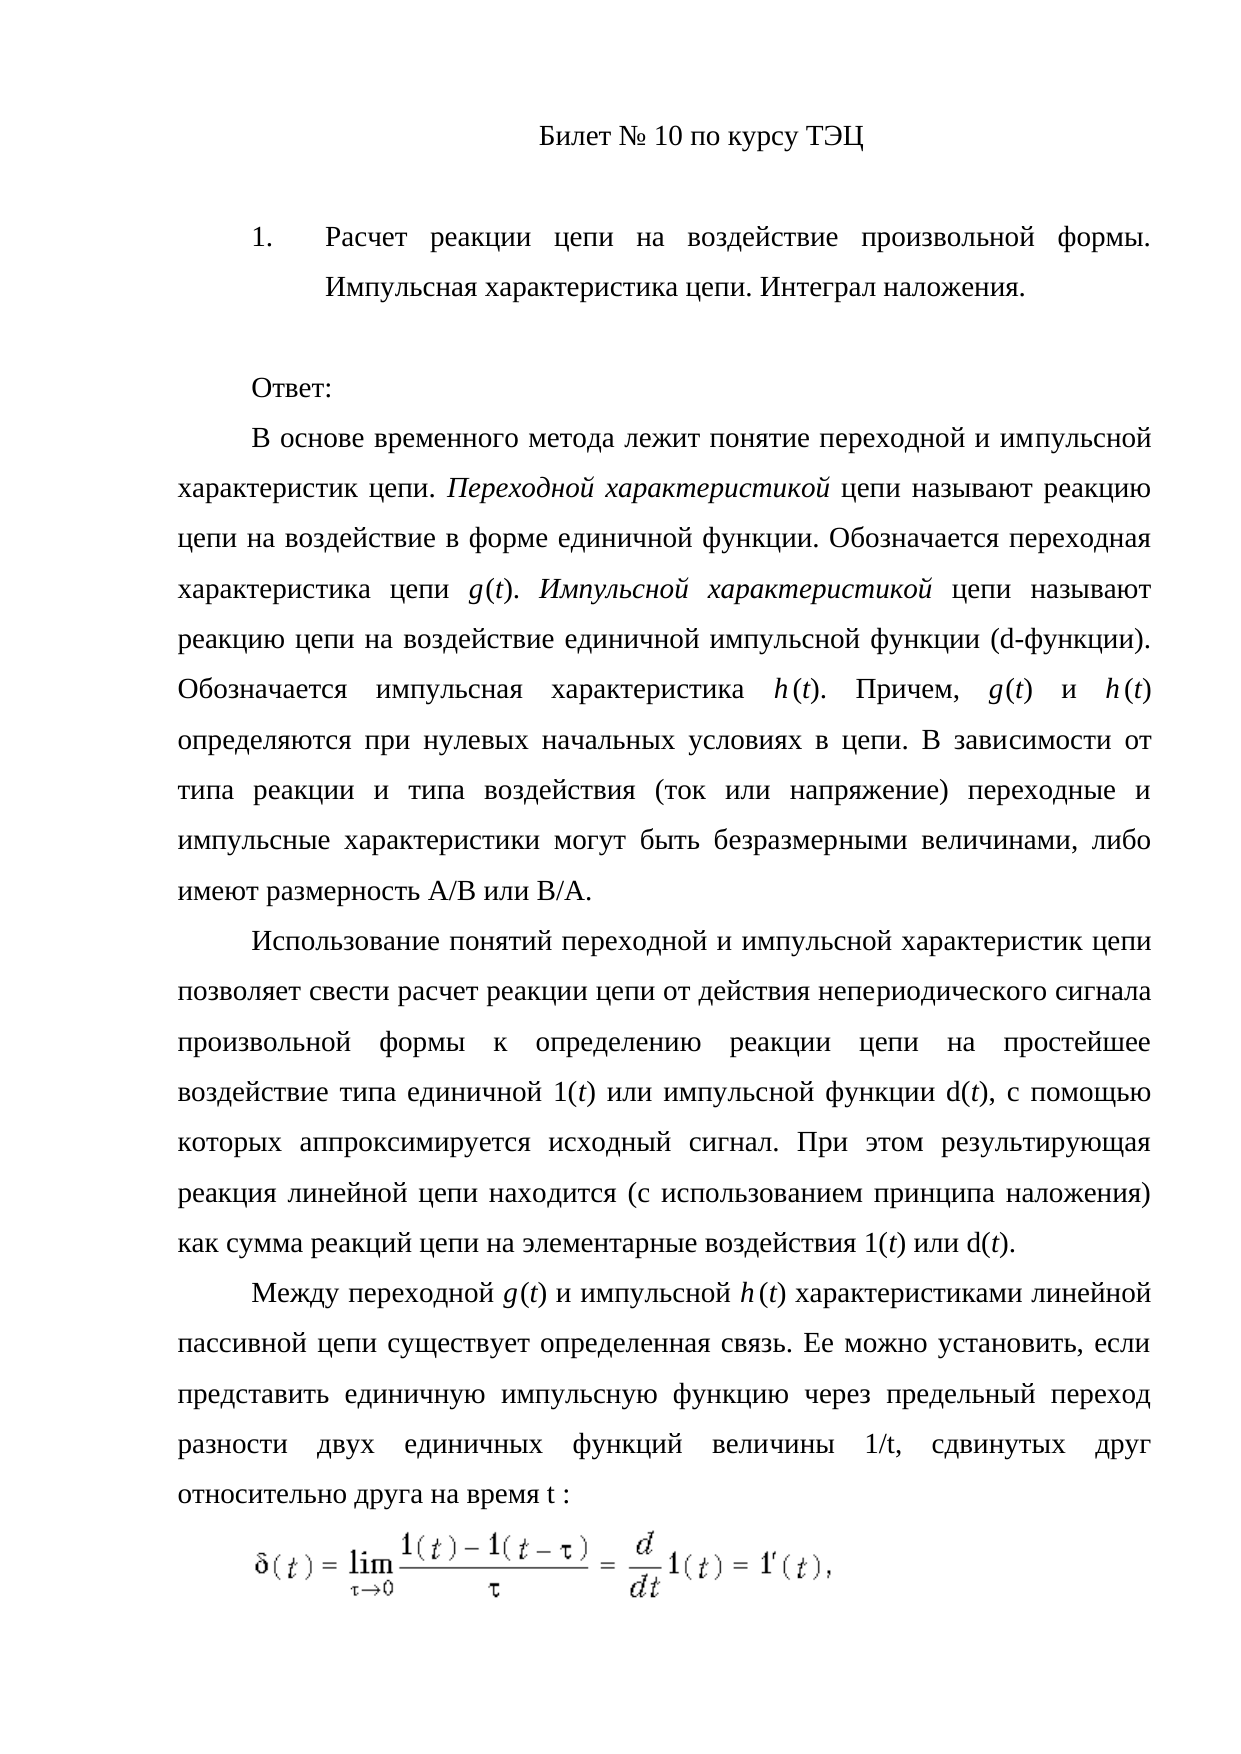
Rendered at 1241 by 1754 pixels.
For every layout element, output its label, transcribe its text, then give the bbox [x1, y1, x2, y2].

text Билет № 10 по курсу ТЭЦ [177, 118, 1152, 152]
text Использование понятий переходной и импульсной характеристик цепи позволяет свести расчет реакции цепи от действия непериодического сигнала произвольной формы к определению реакции цепи на простейшее воздействие типа единичной 1(t) или импульсной функции d(t), с помощью которых аппроксимируется исходный сигнал. При этом результирующая реакция линейной цепи находится (с использованием принципа наложения) как сумма реакций цепи на элементарные воздействия 1(t) или d(t). [177, 923, 1152, 1258]
text В основе временного метода лежит понятие переходной и импульсной характеристик цепи. Переходной характеристикой цепи называют реакцию цепи на воздействие в форме единичной функции. Обозначается переходная характеристика цепи g(t). Импульсной характеристикой цепи называют реакцию цепи на воздействие единичной импульсной функции (d-функции). Обозначается импульсная характеристика h(t). Причем, g(t) и h(t) определяются при нулевых начальных условиях в цепи. В зависимости от типа реакции и типа воздействия (ток или напряжение) переходные и импульсные характеристики могут быть безразмерными величинами, либо имеют размерность А/В или В/А. [177, 420, 1152, 906]
picture [251, 1526, 837, 1604]
text Между переходной g(t) и импульсной h(t) характеристиками линейной пассивной цепи существует определенная связь. Ее можно установить, если представить единичную импульсную функцию через предельный переход разности двух единичных функций величины 1/t, сдвинутых друг относительно друга на время t : [177, 1275, 1152, 1510]
list Расчет реакции цепи на воздействие произвольной формы. Импульсная характеристика цепи. Интеграл наложения. [251, 219, 1152, 303]
text Ответ: [177, 370, 1152, 403]
